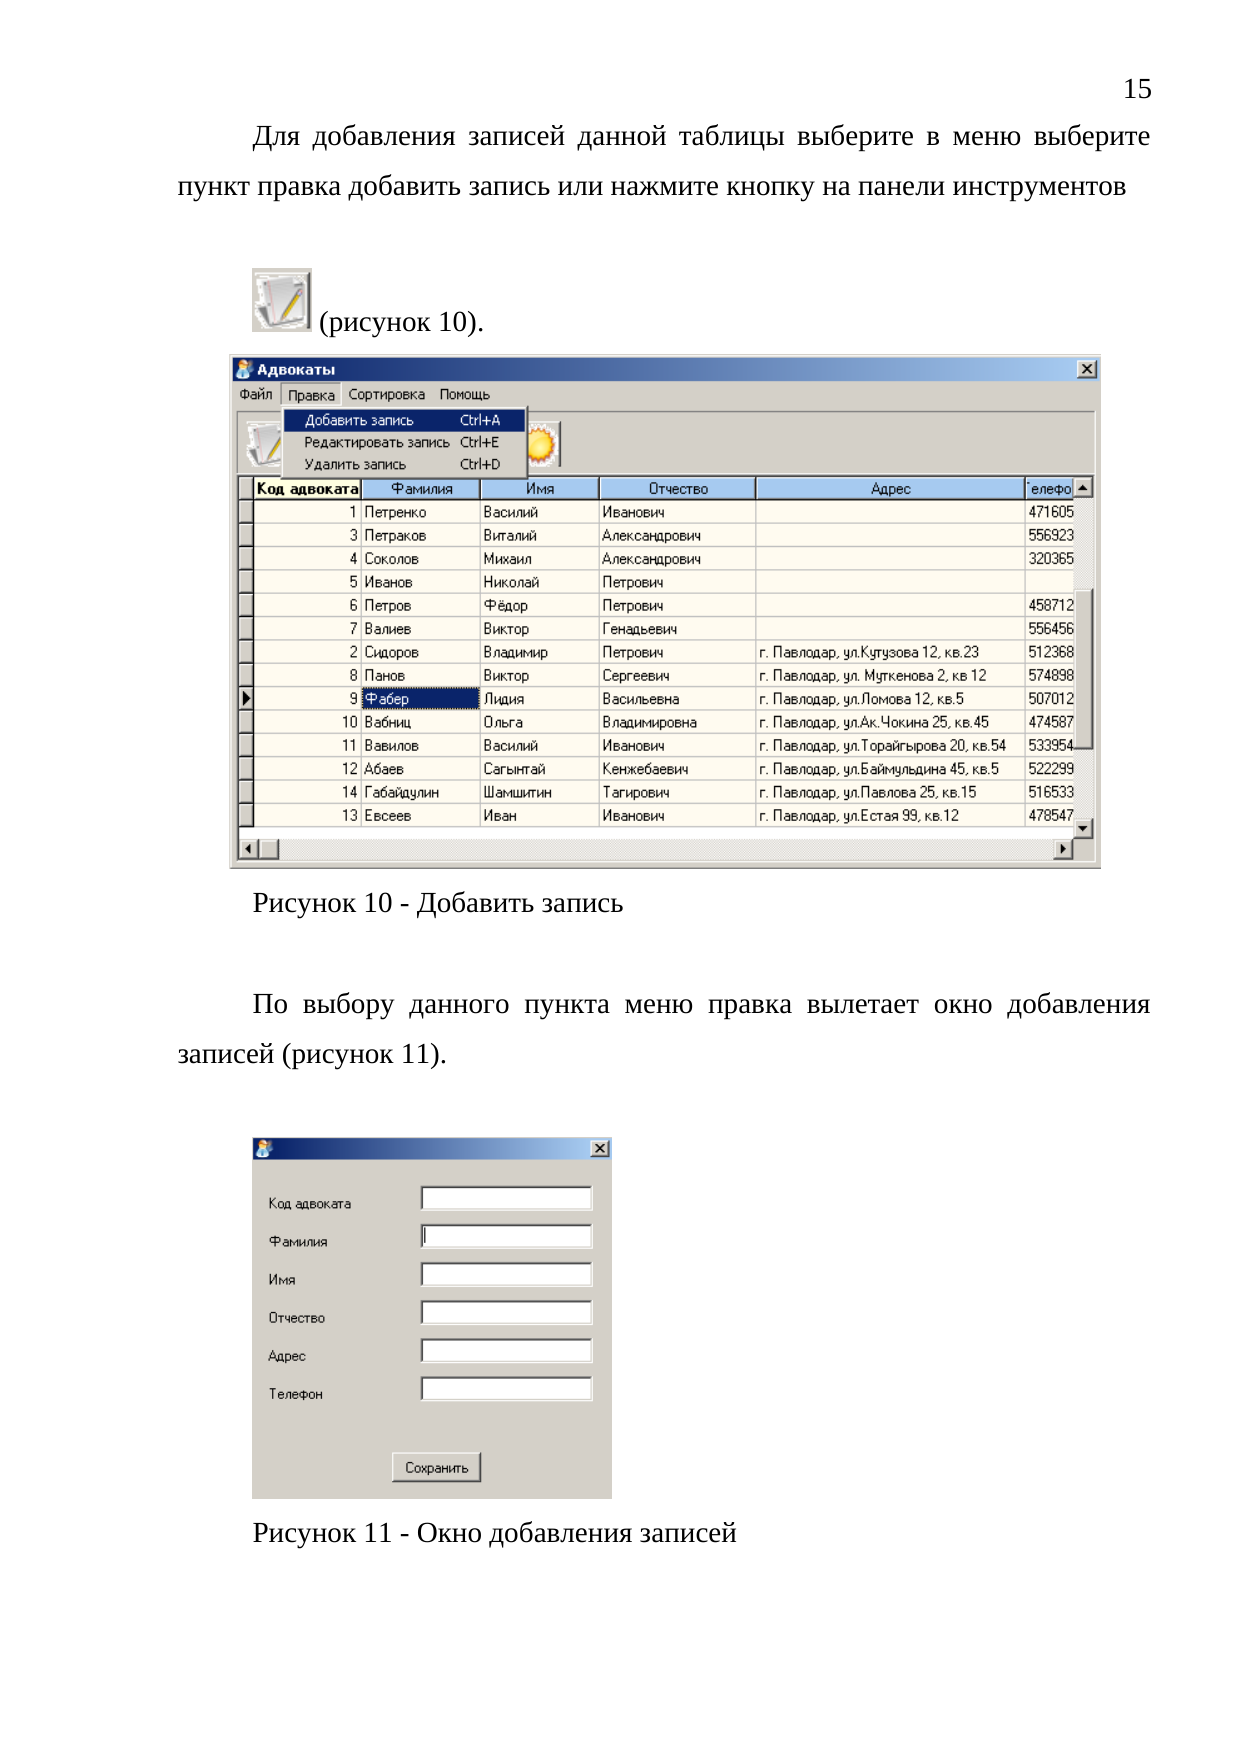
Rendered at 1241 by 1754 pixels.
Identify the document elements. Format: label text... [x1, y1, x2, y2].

text По выбору данного пункта меню правка вылетает окно добавления записей (рисунок 11). [177, 986, 1152, 1070]
text Рисунок 10 - Добавить запись [177, 886, 1152, 919]
picture [252, 1137, 612, 1499]
picture [228, 354, 1101, 869]
text (рисунок 10). [177, 269, 1152, 338]
text Для добавления записей данной таблицы выберите в меню выберите пункт правка добавить запись или нажмите кнопку на панели инструментов [177, 118, 1152, 202]
text Рисунок 11 - Окно добавления записей [177, 1515, 1152, 1548]
picture [252, 268, 312, 332]
